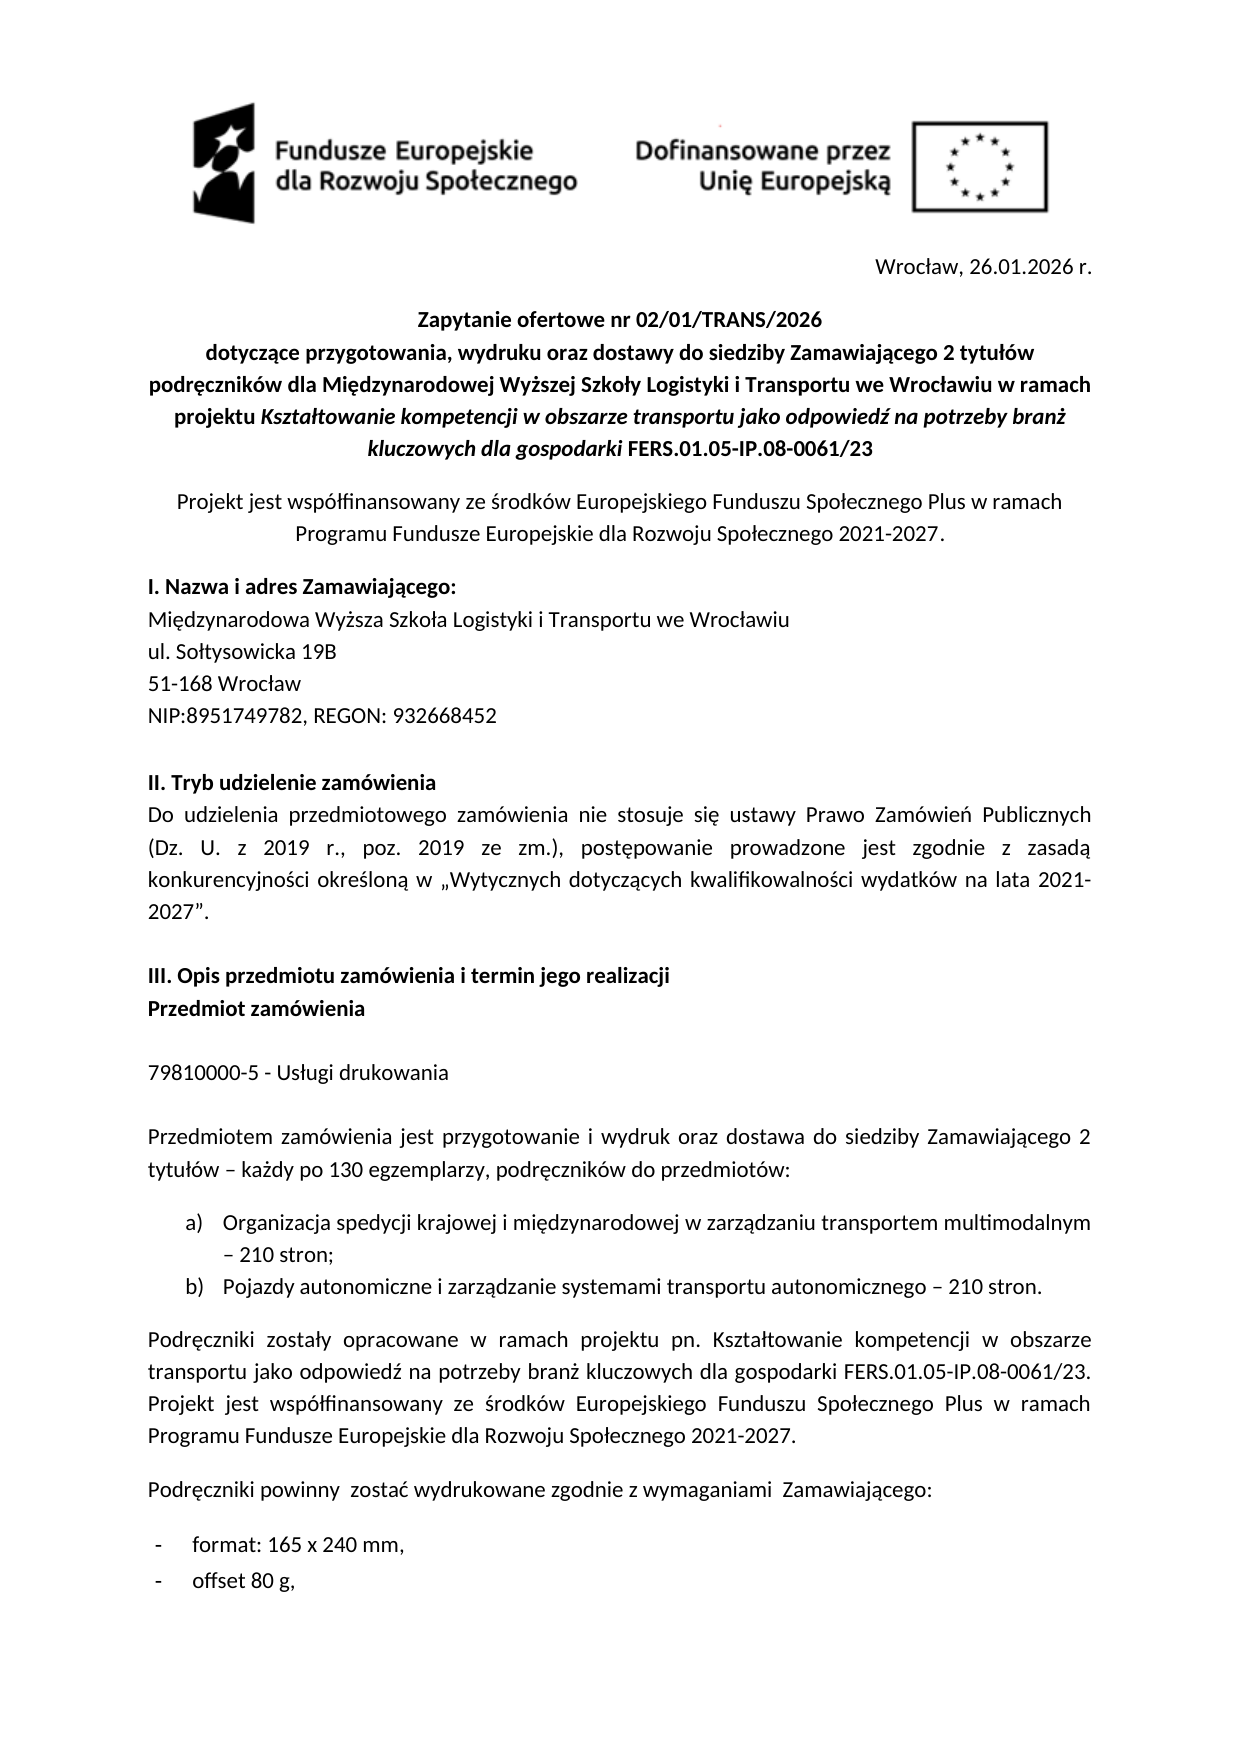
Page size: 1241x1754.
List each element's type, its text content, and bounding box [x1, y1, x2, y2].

text Międzynarodowa Wyższa Szkoła Logistyki i Transportu we Wrocławiu [148, 605, 1093, 633]
text Przedmiot zamówienia [148, 994, 1093, 1022]
list Organizacja spedycji krajowej i międzynarodowej w zarządzaniu transportem multimodalnym – 210 stron; [185, 1208, 1093, 1268]
text I. Nazwa i adres Zamawiającego: [148, 572, 1093, 601]
text Wrocław, 26.01.2026 r. [148, 252, 1093, 281]
list format: 165 x 240 mm, [154, 1528, 1093, 1559]
text Przedmiotem zamówienia jest przygotowanie i wydruk oraz dostawa do siedziby Zamawiającego 2 tytułów – każdy po 130 egzemplarzy, podręczników do przedmiotów: [148, 1122, 1093, 1183]
text Do udzielenia przedmiotowego zamówienia nie stosuje się ustawy Prawo Zamówień Publicznych (Dz. U. z 2019 r., poz. 2019 ze zm.), postępowanie prowadzone jest zgodnie z zasadą konkurencyjności określoną w „Wytycznych dotyczących kwalifikowalności wydatków na lata 2021-2027”. [148, 801, 1093, 925]
text II. Tryb udzielenie zamówienia [148, 768, 1093, 796]
text Zapytanie ofertowe nr 02/01/TRANS/2026 dotyczące przygotowania, wydruku oraz dostawy do siedziby Zamawiającego 2 tytułów podręczników dla Międzynarodowej Wyższej Szkoły Logistyki i Transportu we Wrocławiu w ramach projektu Kształtowanie kompetencji w obszarze transportu jako odpowiedź na potrzeby branż kluczowych dla gospodarki FERS.01.05-IP.08-0061/23 [148, 306, 1093, 462]
text Podręczniki zostały opracowane w ramach projektu pn. Kształtowanie kompetencji w obszarze transportu jako odpowiedź na potrzeby branż kluczowych dla gospodarki FERS.01.05-IP.08-0061/23. Projekt jest współfinansowany ze środków Europejskiego Funduszu Społecznego Plus w ramach Programu Fundusze Europejskie dla Rozwoju Społecznego 2021-2027. [148, 1325, 1093, 1450]
text Projekt jest współfinansowany ze środków Europejskiego Funduszu Społecznego Plus w ramach Programu Fundusze Europejskie dla Rozwoju Społecznego 2021-2027. [148, 487, 1093, 547]
text Podręczniki powinny zostać wydrukowane zgodnie z wymaganiami Zamawiającego: [148, 1475, 1093, 1503]
text III. Opis przedmiotu zamówienia i termin jego realizacji [148, 962, 1093, 989]
text NIP:8951749782, REGON: 932668452 [148, 701, 1093, 729]
text 79810000-5 - Usługi drukowania [148, 1058, 1093, 1086]
text ul. Sołtysowicka 19B [148, 637, 1093, 665]
text 51-168 Wrocław [148, 669, 1093, 697]
list Pojazdy autonomiczne i zarządzanie systemami transportu autonomicznego – 210 stron. [185, 1272, 1093, 1300]
list offset 80 g, [154, 1564, 1093, 1595]
